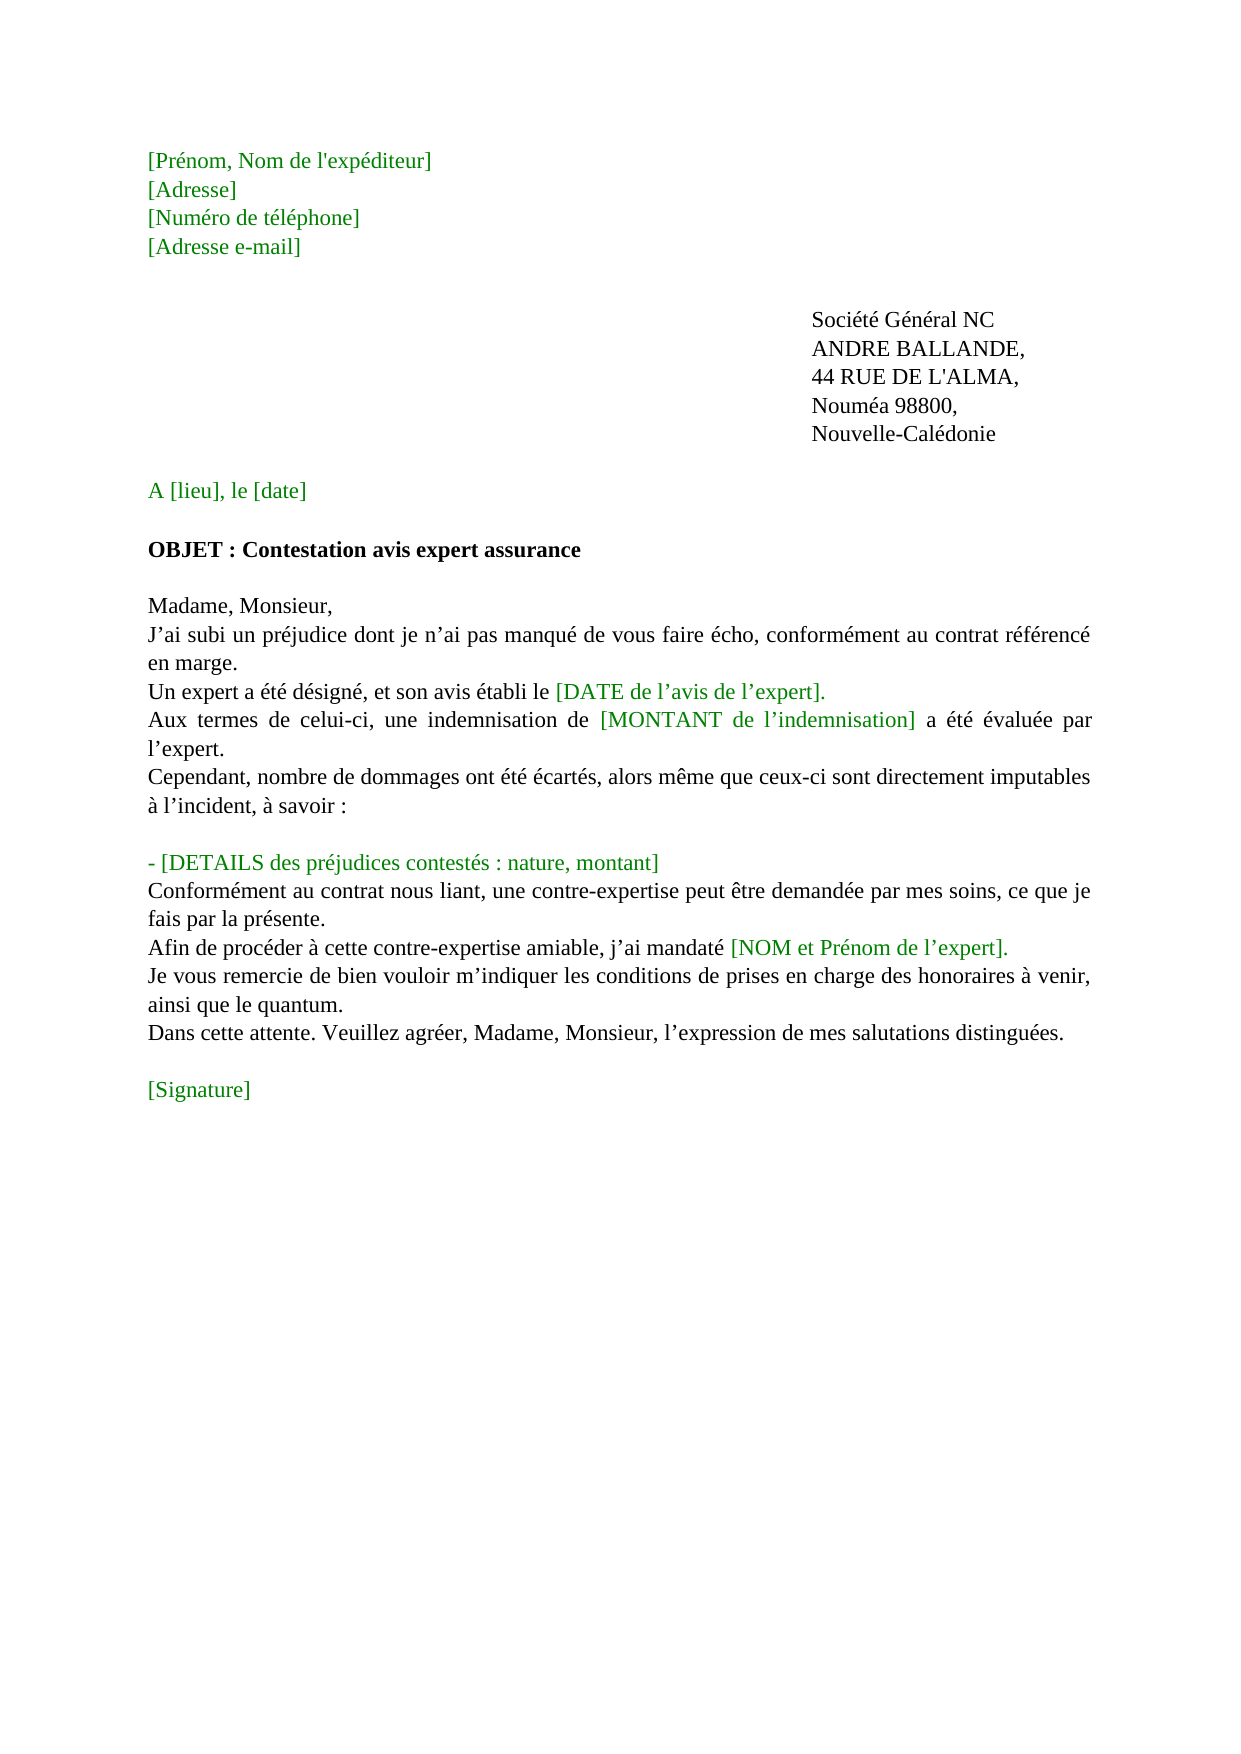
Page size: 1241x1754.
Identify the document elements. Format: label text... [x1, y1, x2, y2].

text Cependant, nombre de dommages ont été écartés, alors même que ceux-ci sont directement imputables à l’incident, à savoir : [148, 763, 1093, 818]
text Un expert a été désigné, et son avis établi le [DATE de l’avis de l’expert]. [148, 678, 1093, 704]
text A [lieu], le [date] [148, 477, 1093, 503]
text Société Général NC [148, 306, 1093, 333]
text Dans cette attente. Veuillez agréer, Madame, Monsieur, l’expression de mes salutations distinguées. [148, 1019, 1093, 1046]
text - [DETAILS des préjudices contestés : nature, montant] [148, 848, 1093, 875]
text [Adresse] [148, 176, 1093, 202]
text Conformément au contrat nous liant, une contre-expertise peut être demandée par mes soins, ce que je fais par la présente. [148, 877, 1093, 932]
text J’ai subi un préjudice dont je n’ai pas manqué de vous faire écho, conformément au contrat référencé en marge. [148, 621, 1093, 676]
text OBJET : Contestation avis expert assurance [148, 536, 1093, 562]
text Afin de procéder à cette contre-expertise amiable, j’ai mandaté [NOM et Prénom de l’expert]. [148, 934, 1093, 960]
text [Numéro de téléphone] [148, 204, 1093, 231]
text Aux termes de celui-ci, une indemnisation de [MONTANT de l’indemnisation] a été évaluée par l’expert. [148, 706, 1093, 761]
text Je vous remercie de bien vouloir m’indiquer les conditions de prises en charge des honoraires à venir, ainsi que le quantum. [148, 962, 1093, 1017]
text Nouvelle-Calédonie [738, 420, 1093, 447]
text [Adresse e-mail] [148, 233, 1093, 259]
text [Prénom, Nom de l'expéditeur] [148, 148, 1093, 174]
text Nouméa 98800, [738, 392, 1093, 418]
text 44 RUE DE L'ALMA, [738, 363, 1093, 390]
text [Signature] [148, 1076, 1093, 1102]
text Madame, Monsieur, [148, 593, 1093, 619]
text ANDRE BALLANDE, [811, 335, 1093, 361]
